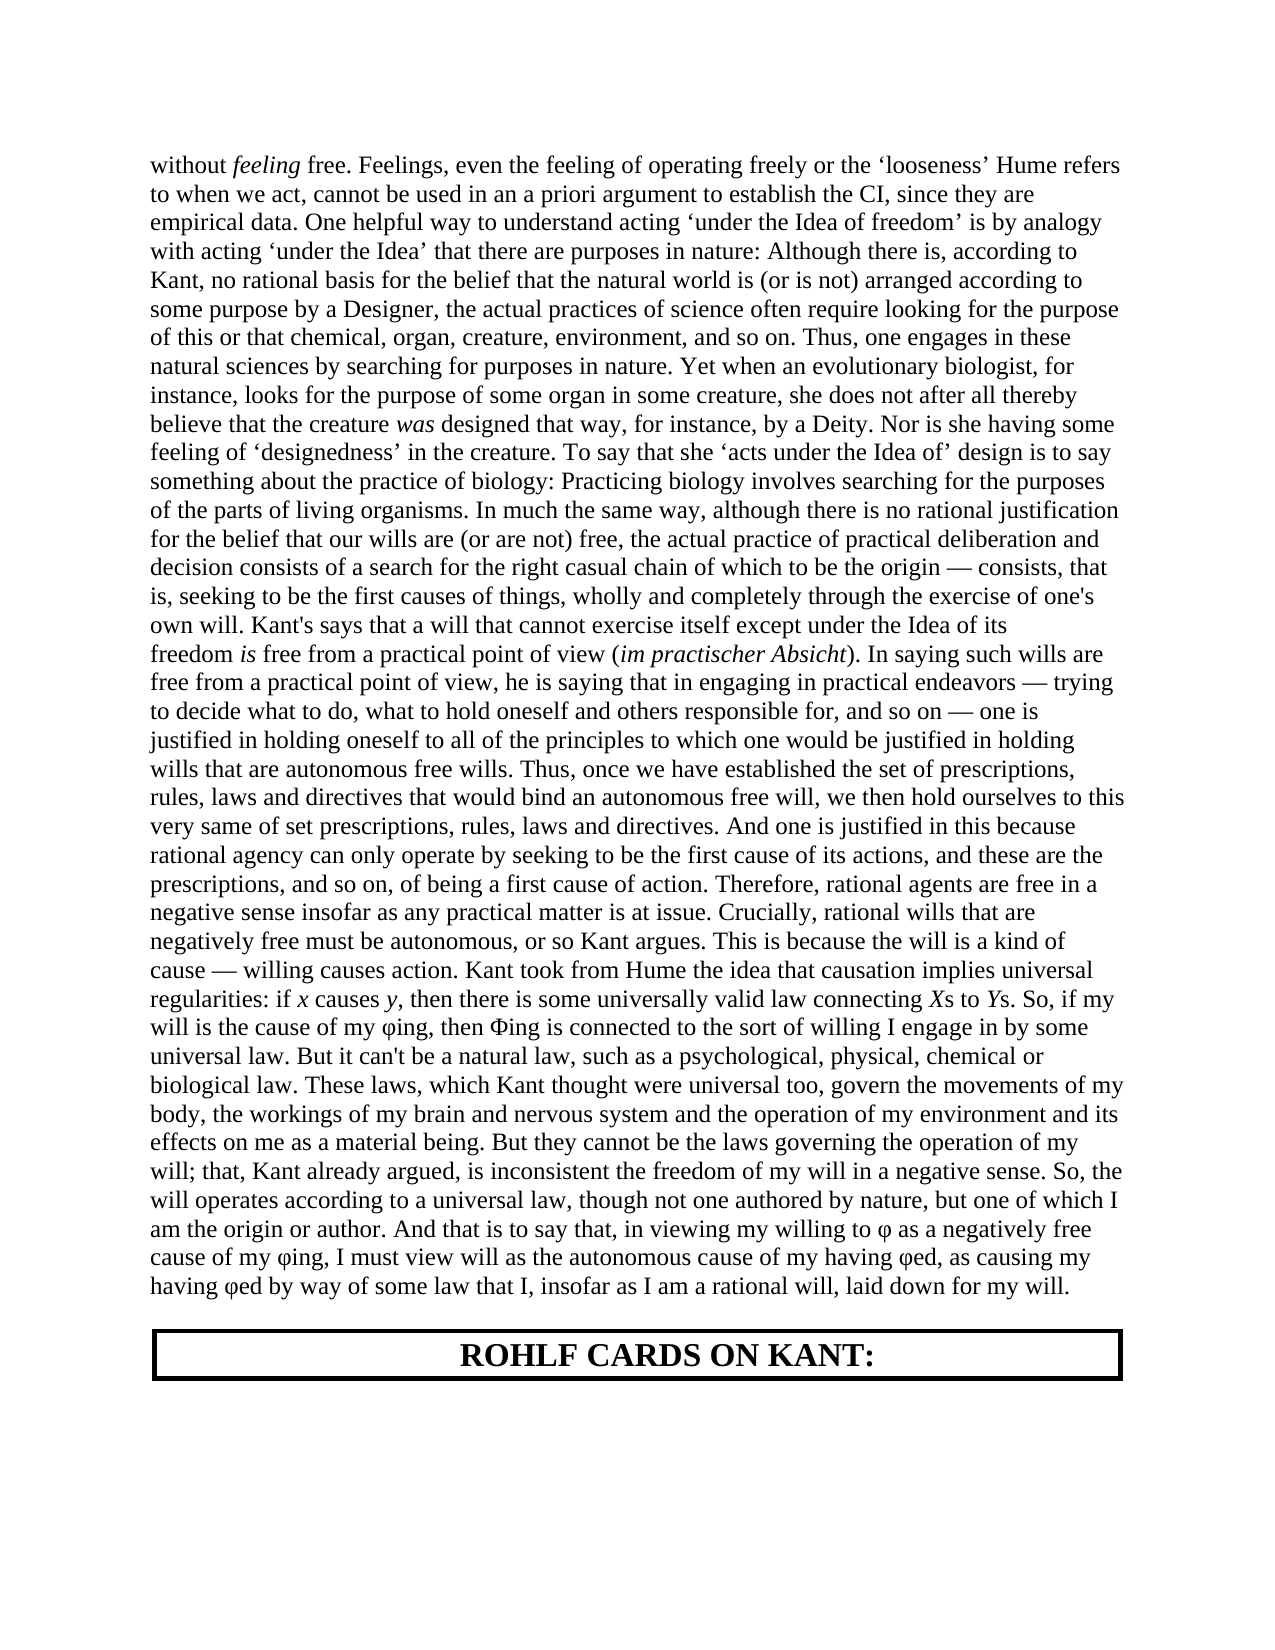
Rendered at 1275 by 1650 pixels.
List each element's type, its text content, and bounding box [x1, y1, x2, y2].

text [150, 150, 1125, 1300]
title rohlf cards on kant: [157, 1333, 1118, 1376]
